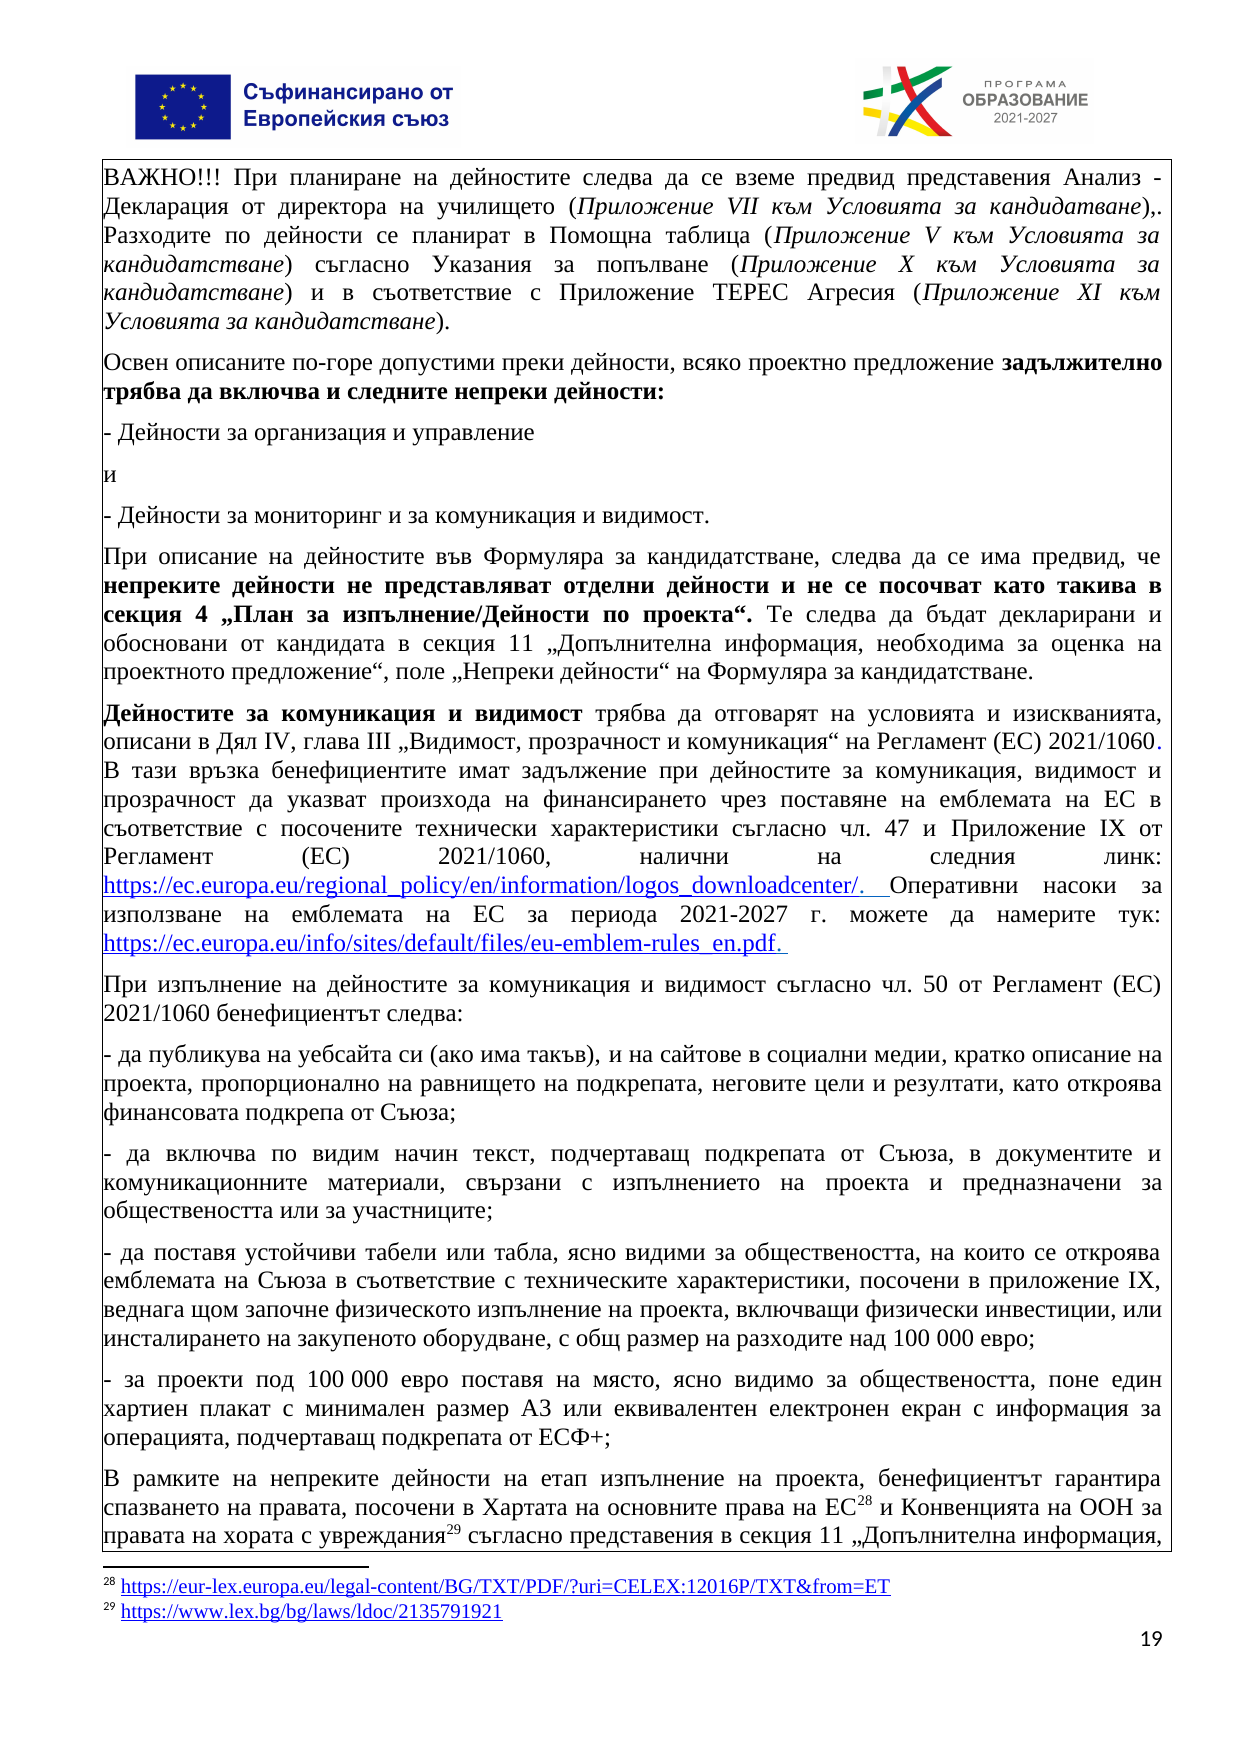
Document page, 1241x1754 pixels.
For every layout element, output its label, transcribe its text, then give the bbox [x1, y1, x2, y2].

text - да поставя устойчиви табели или табла, ясно видими за обществеността, на които се откроява емблемата на Съюза в съответствие с техническите характеристики, посочени в приложение IX, веднага щом започне физическото изпълнение на проекта, включващи физически инвестиции, или инсталирането на закупеното оборудване, с общ размер на разходите над 100 000 евро; [103, 1234, 1171, 1352]
text - да включва по видим начин текст, подчертаващ подкрепата от Съюза, в документите и комуникационните материали, свързани с изпълнението на проекта и предназначени за обществеността или за участниците; [103, 1135, 1171, 1224]
text и [103, 456, 1171, 487]
text При изпълнение на дейностите за комуникация и видимост съгласно чл. 50 от Регламент (ЕС) 2021/1060 бенефициентът следва: [103, 966, 1171, 1027]
text ВАЖНО!!! При планиране на дейностите следва да се вземе предвид представения Анализ - Декларация от директора на училището (Приложение VII към Условията за кандидатване),. Разходите по дейности се планират в Помощна таблица (Приложение V към Условията за кандидатстване) съгласно Указания за попълване (Приложение X към Условията за кандидатстване) и в съответствие с Приложение ТЕРЕС Агресия (Приложение XI към Условията за кандидатстване). [103, 160, 1171, 335]
text Дейностите за комуникация и видимост трябва да отговарят на условията и изискванията, описани в Дял IV, глава III „Видимост, прозрачност и комуникация“ на Регламент (ЕС) 2021/1060. В тази връзка бенефициентите имат задължение при дейностите за комуникация, видимост и прозрачност да указват произхода на финансирането чрез поставяне на емблемата на ЕС в съответствие с посочените технически характеристики съгласно чл. 47 и Приложение IX от Регламент (ЕС) 2021/1060, налични на следния линк: https://ec.europa.eu/regional_policy/en/information/logos_downloadcenter/. Оперативни насоки за използване на емблемата на ЕС за периода 2021-2027 г. можете да намерите тук: https://ec.europa.eu/info/sites/default/files/eu-emblem-rules_en.pdf. [103, 694, 1171, 957]
picture [853, 58, 1094, 143]
text Освен описаните по-горе допустими преки дейности, всяко проектно предложение задължително трябва да включва и следните непреки дейности: [103, 344, 1171, 405]
text - Дейности за организация и управление [103, 414, 1171, 446]
picture [126, 66, 461, 148]
text - да публикува на уебсайта си (ако има такъв), и на сайтове в социални медии, кратко описание на проекта, пропорционално на равнището на подкрепата, неговите цели и резултати, като откроява финансовата подкрепа от Съюза; [103, 1036, 1171, 1126]
text - Дейности за мониторинг и за комуникация и видимост. [103, 497, 1171, 529]
text При описание на дейностите във Формуляра за кандидатстване, следва да се има предвид, че непреките дейности не представляват отделни дейности и не се посочват като такива в секция 4 „План за изпълнение/Дейности по проекта“. Те следва да бъдат декларирани и обосновани от кандидата в секция 11 „Допълнителна информация, необходима за оценка на проектното предложение“, поле „Непреки дейности“ на Формуляра за кандидатстване. [103, 538, 1171, 685]
text - за проекти под 100 000 евро поставя на място, ясно видимо за обществеността, поне един хартиен плакат с минимален размер А3 или еквивалентен електронен екран с информация за операцията, подчертаващ подкрепата от ЕСФ+; [103, 1361, 1171, 1451]
